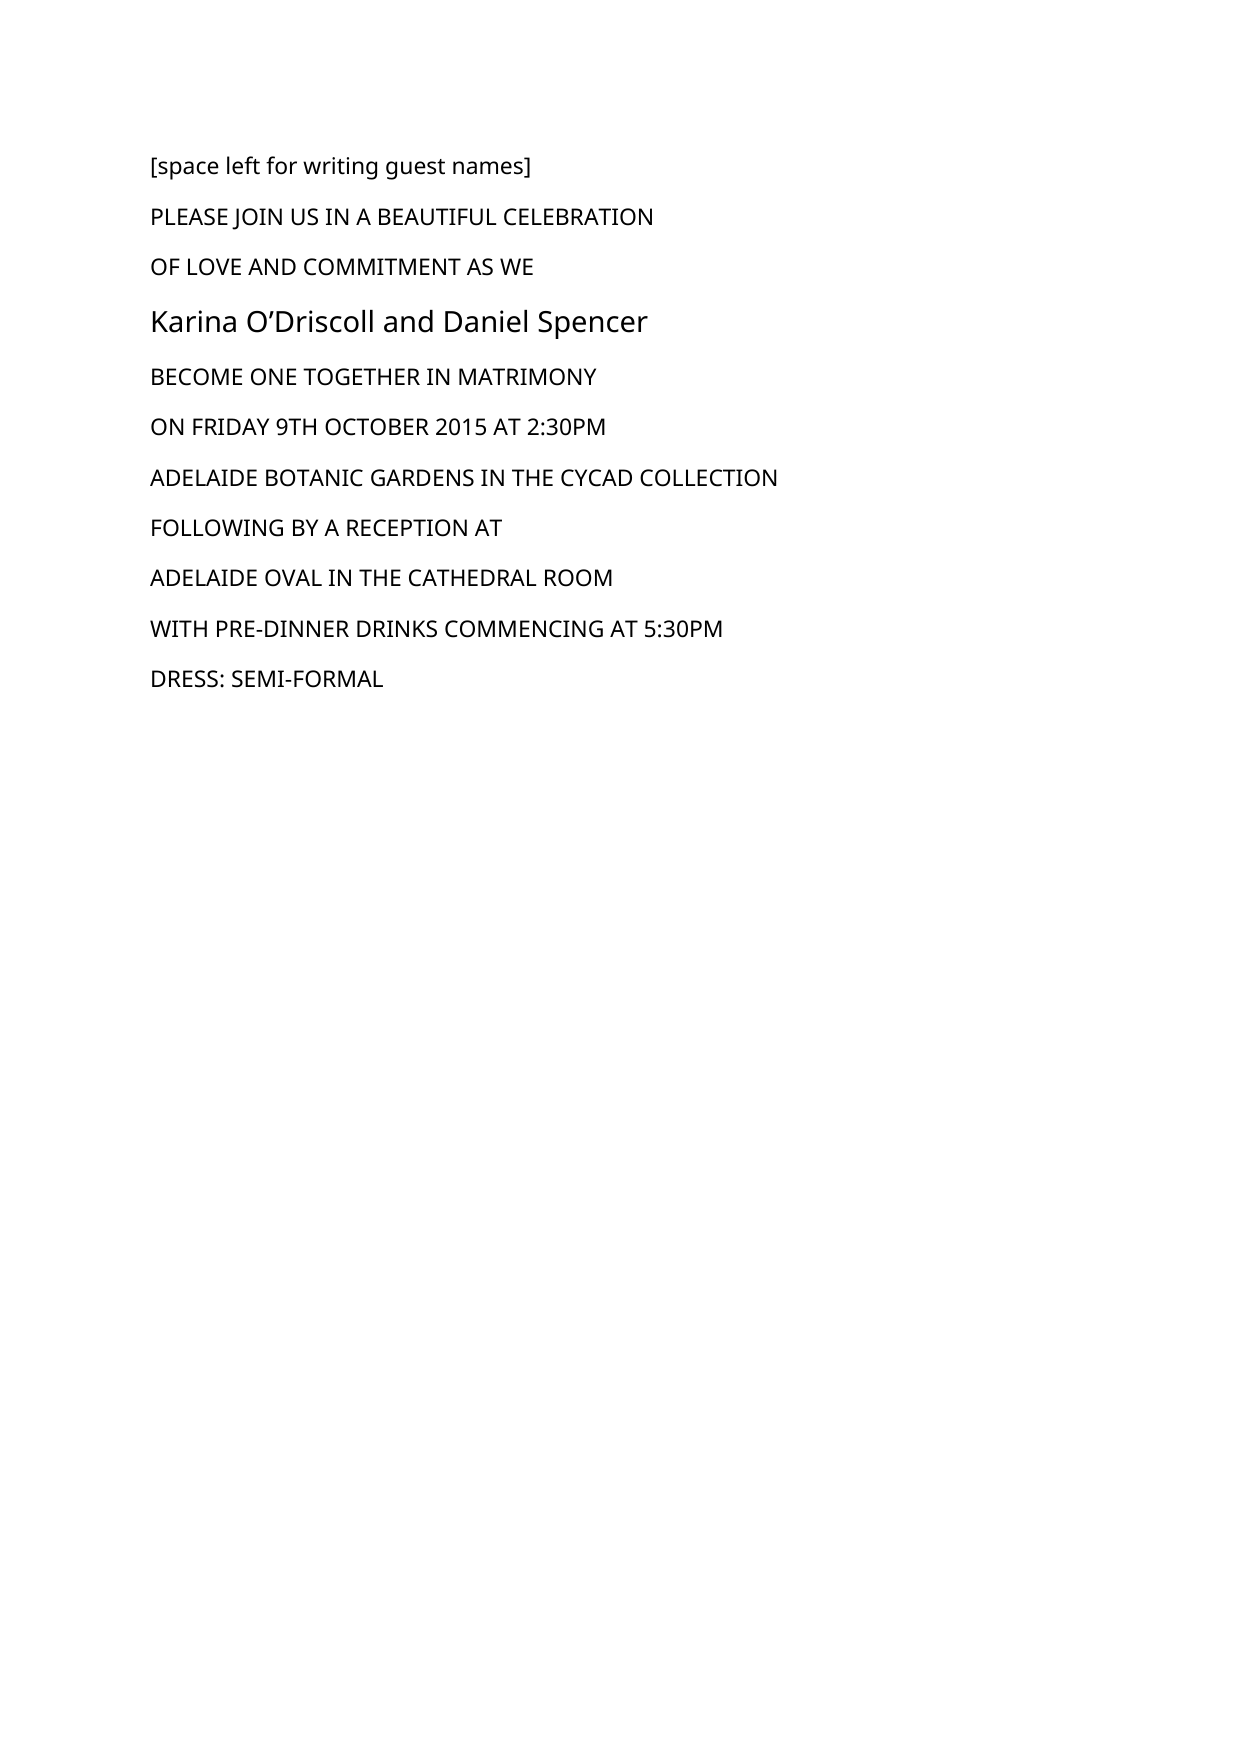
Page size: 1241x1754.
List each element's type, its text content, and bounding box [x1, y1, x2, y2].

text Karina O’Driscoll and Daniel Spencer [150, 301, 1090, 341]
text Dress: semi-formal [150, 663, 1090, 694]
text Following by a reception at [150, 512, 1090, 543]
text of love and commitment as we [150, 251, 1090, 282]
text Please join us in a beautiful celebration [150, 200, 1090, 232]
text On Friday 9th October 2015 at 2:30pm [150, 411, 1090, 442]
text with pre-dinner drinks commencing at 5:30pm [150, 613, 1090, 644]
text Adelaide Oval in the Cathedral Room [150, 562, 1090, 594]
text [space left for writing guest names] [150, 150, 1090, 181]
text Adelaide Botanic Gardens in the Cycad Collection [150, 462, 1090, 493]
text become one together in matrimony [150, 361, 1090, 392]
